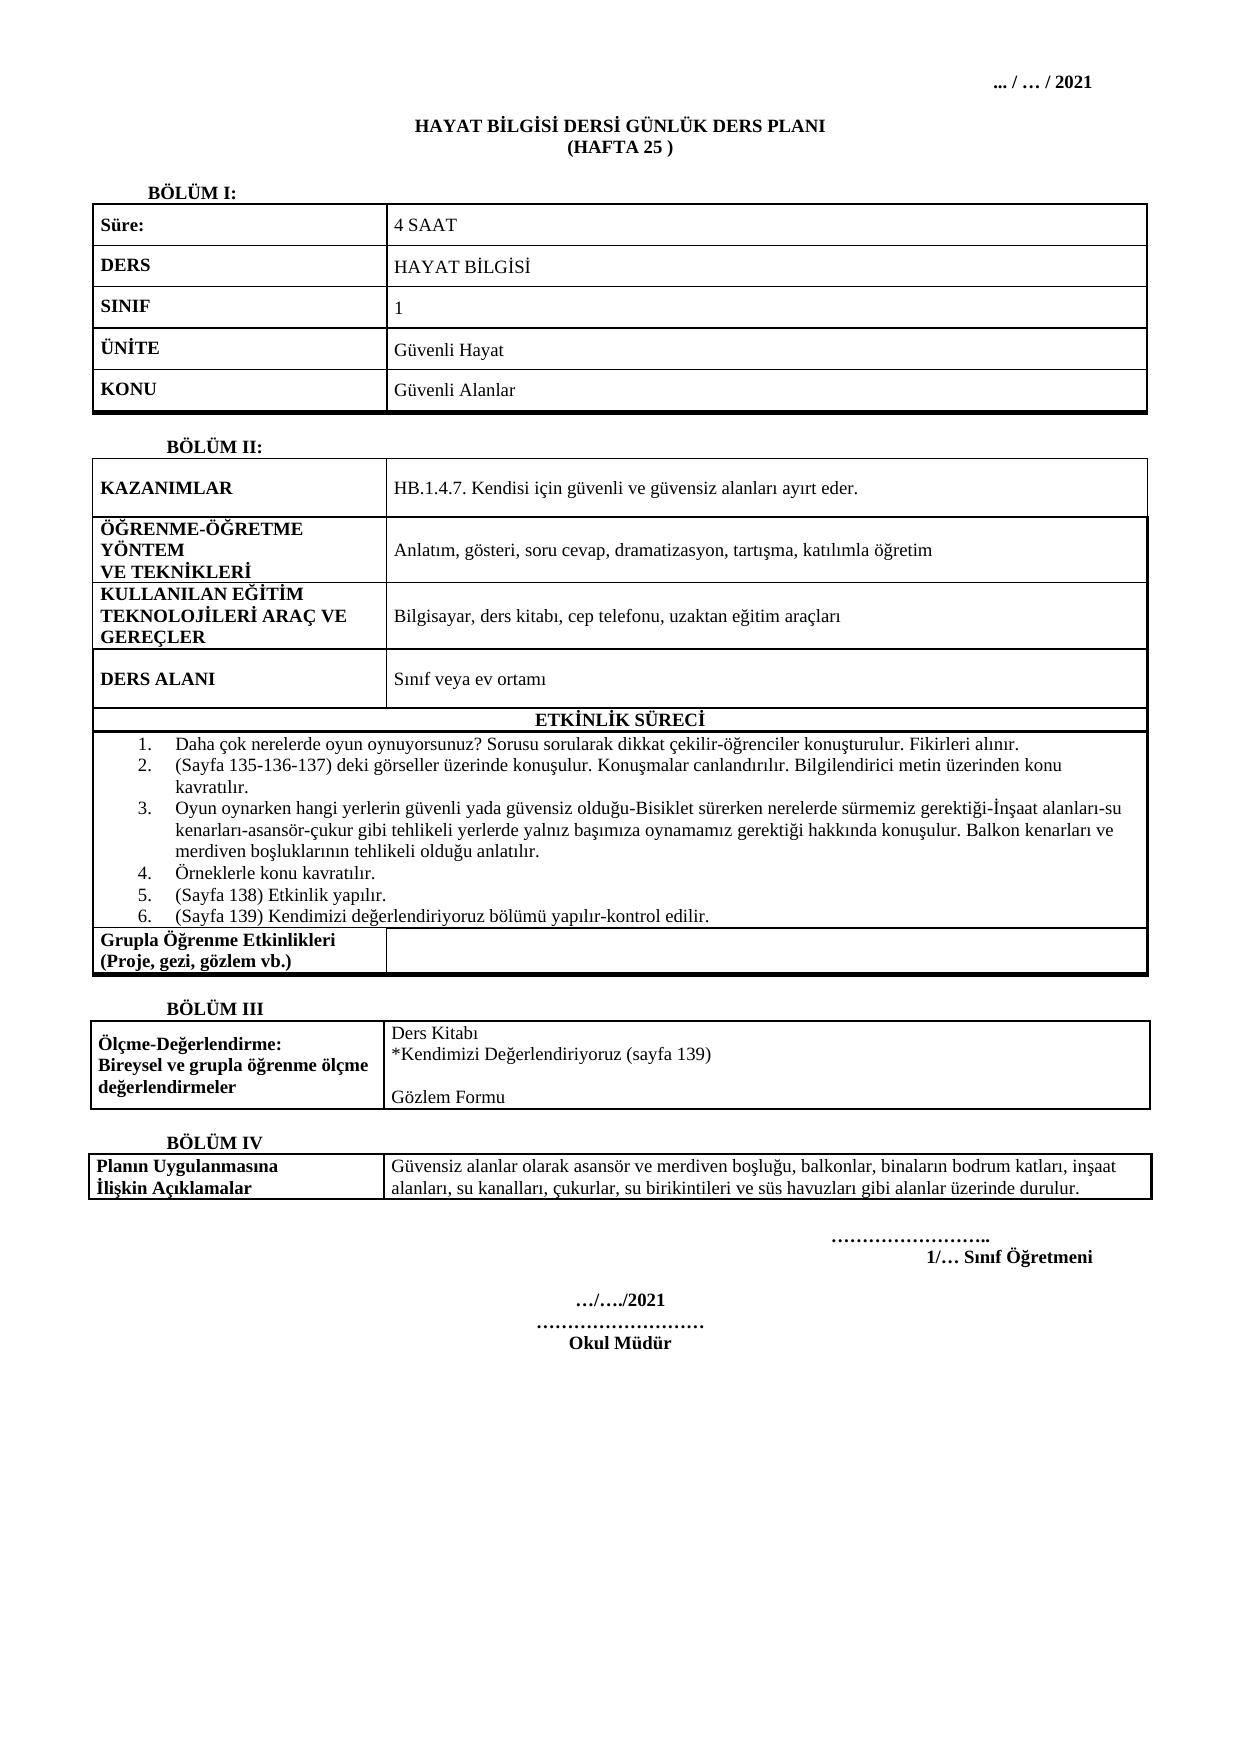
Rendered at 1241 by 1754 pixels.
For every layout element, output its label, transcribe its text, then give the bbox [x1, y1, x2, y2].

text (HAFTA 25 ) [148, 136, 1092, 158]
table_cell KULLANILAN EĞİTİM TEKNOLOJİLERİ ARAÇ VE GEREÇLER [93, 583, 386, 648]
text ……………………… [148, 1311, 1092, 1332]
table_header Planın Uygulanmasına İlişkin Açıklamalar [90, 1155, 383, 1198]
table_cell ÜNİTE [94, 329, 386, 369]
table_cell 1 [388, 287, 1146, 327]
subtitle BÖLÜM IV [148, 1132, 1092, 1153]
table_cell KONU [94, 370, 386, 410]
text Okul Müdür [148, 1332, 1092, 1354]
table_header Güvensiz alanlar olarak asansör ve merdiven boşluğu, balkonlar, binaların bodrum katları, inşaat alanları, su kanalları, çukurlar, su birikintileri ve süs havuzları gibi alanlar üzerinde durulur. [385, 1155, 1150, 1198]
table_cell SINIF [94, 287, 386, 327]
table_cell ETKİNLİK SÜRECİ [94, 709, 1146, 730]
table_cell Grupla Öğrenme Etkinlikleri (Proje, gezi, gözlem vb.) [94, 928, 386, 972]
text ... / … / 2021 [148, 71, 1092, 93]
table_header 4 SAAT [388, 205, 1146, 244]
table_header Ders Kitabı *Kendimizi Değerlendiriyoruz (sayfa 139) Gözlem Formu [385, 1022, 1149, 1108]
table_cell [387, 929, 1146, 972]
table_cell HAYAT BİLGİSİ [388, 246, 1146, 286]
table_header Süre: [94, 205, 386, 244]
table_header Ölçme-Değerlendirme: Bireysel ve grupla öğrenme ölçme değerlendirmeler [92, 1022, 383, 1108]
text BÖLÜM II: [148, 436, 1092, 458]
table_cell Sınıf veya ev ortamı [387, 650, 1146, 707]
text 1/… Sınıf Öğretmeni [148, 1246, 1092, 1268]
table_cell ÖĞRENME-ÖĞRETME YÖNTEM VE TEKNİKLERİ [93, 518, 386, 582]
table_cell Bilgisayar, ders kitabı, cep telefonu, uzaktan eğitim araçları [387, 583, 1146, 648]
table_header KAZANIMLAR [93, 459, 386, 516]
table_cell Daha çok nerelerde oyun oynuyorsunuz? Sorusu sorularak dikkat çekilir-öğrenciler konuşturulur. Fikirleri alınır. (Sayfa 135-136-137) deki görseller üzerinde konuşulur. Konuşmalar canlandırılır. Bilgilendirici metin üzerinden konu kavratılır. Oyun oynarken hangi yerlerin güvenli yada güvensiz olduğu-Bisiklet sürerken nerelerde sürmemiz gerektiği-İnşaat alanları-su kenarları-asansör-çukur gibi tehlikeli yerlerde yalnız başımıza oynamamız gerektiği hakkında konuşulur. Balkon kenarları ve merdiven boşluklarının tehlikeli olduğu anlatılır. Örneklerle konu kavratılır. (Sayfa 138) Etkinlik yapılır. (Sayfa 139) Kendimizi değerlendiriyoruz bölümü yapılır-kontrol edilir. [94, 733, 1146, 927]
text …………………….. [148, 1224, 1092, 1246]
text …/…./2021 [148, 1289, 1092, 1311]
text HAYAT BİLGİSİ DERSİ GÜNLÜK DERS PLANI [148, 114, 1092, 136]
table_cell Anlatım, gösteri, soru cevap, dramatizasyon, tartışma, katılımla öğretim [387, 518, 1146, 582]
table_cell DERS ALANI [94, 650, 386, 707]
table_cell Güvenli Hayat [388, 329, 1146, 369]
table_cell DERS [94, 246, 386, 286]
table_header HB.1.4.7. Kendisi için güvenli ve güvensiz alanları ayırt eder. [387, 459, 1147, 516]
table_cell Güvenli Alanlar [388, 370, 1146, 410]
subtitle BÖLÜM III [148, 998, 1092, 1019]
text BÖLÜM I: [148, 182, 1092, 203]
